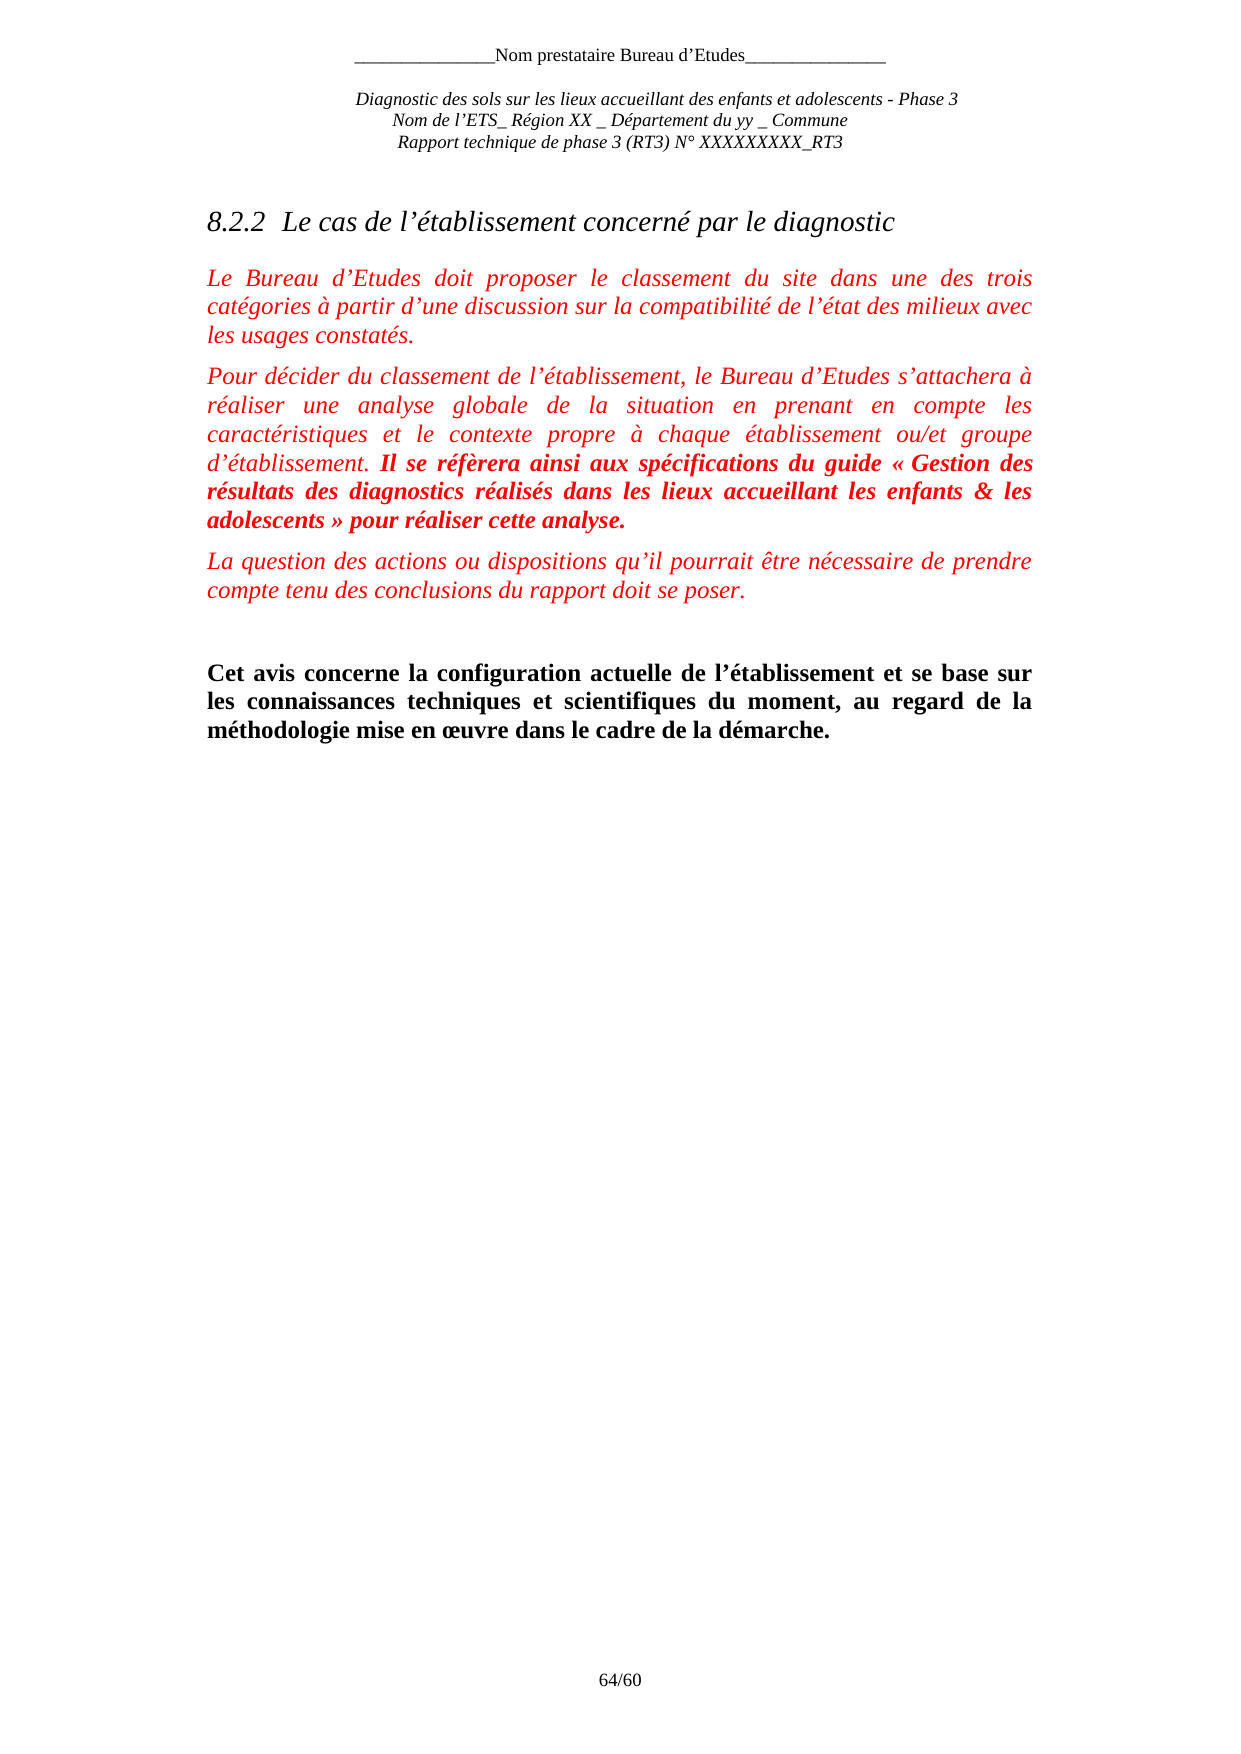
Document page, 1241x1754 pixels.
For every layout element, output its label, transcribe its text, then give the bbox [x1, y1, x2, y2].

text La question des actions ou dispositions qu’il pourrait être nécessaire de prendre compte tenu des conclusions du rapport doit se poser. [207, 546, 1033, 604]
list Le Bureau d’Etudes doit proposer le classement du site dans une des trois catégories à partir d’une discussion sur la compatibilité de l’état des milieux avec les usages constatés. [207, 263, 1033, 349]
subtitle Le cas de l’établissement concerné par le diagnostic [207, 204, 1033, 238]
text Pour décider du classement de l’établissement, le Bureau d’Etudes s’attachera à réaliser une analyse globale de la situation en prenant en compte les caractéristiques et le contexte propre à chaque établissement ou/et groupe d’établissement. Il se réfèrera ainsi aux spécifications du guide « Gestion des résultats des diagnostics réalisés dans les lieux accueillant les enfants & les adolescents » pour réaliser cette analyse. [207, 361, 1033, 534]
text Cet avis concerne la configuration actuelle de l’établissement et se base sur les connaissances techniques et scientifiques du moment, au regard de la méthodologie mise en œuvre dans le cadre de la démarche. [207, 658, 1033, 744]
